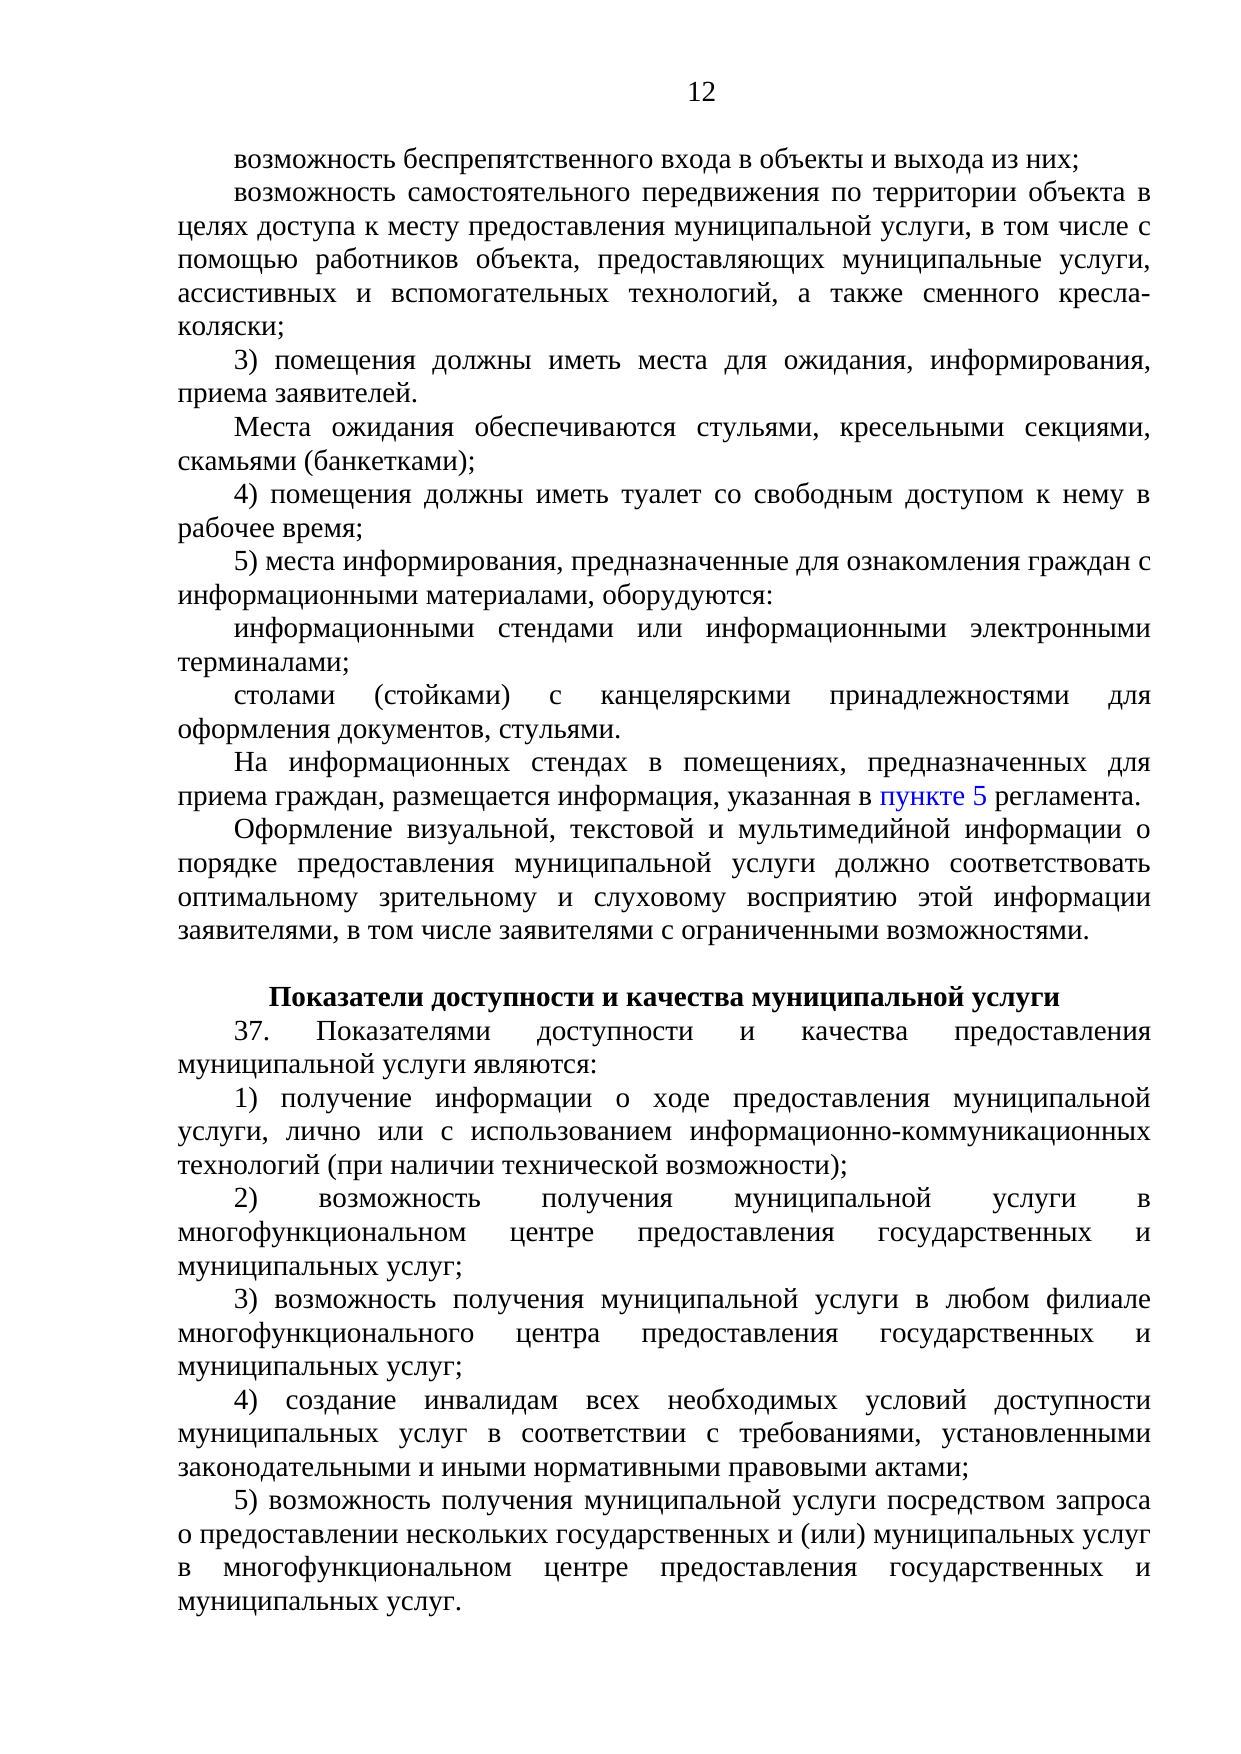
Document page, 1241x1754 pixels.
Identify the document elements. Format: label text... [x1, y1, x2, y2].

text столами (стойками) с канцелярскими принадлежностями для оформления документов, стульями. [177, 677, 1152, 744]
title Показатели доступности и качества муниципальной услуги [177, 979, 1152, 1013]
text 4) помещения должны иметь туалет со свободным доступом к нему в рабочее время; [177, 476, 1152, 543]
text Оформление визуальной, текстовой и мультимедийной информации о порядке предоставления муниципальной услуги должно соответствовать оптимальному зрительному и слуховому восприятию этой информации заявителями, в том числе заявителями с ограниченными возможностями. [177, 812, 1152, 946]
text возможность беспрепятственного входа в объекты и выхода из них; [177, 141, 1152, 174]
text информационными стендами или информационными электронными терминалами; [177, 610, 1152, 677]
text возможность самостоятельного передвижения по территории объекта в целях доступа к месту предоставления муниципальной услуги, в том числе с помощью работников объекта, предоставляющих муниципальные услуги, ассистивных и вспомогательных технологий, а также сменного кресла-коляски; [177, 174, 1152, 342]
text 2) возможность получения муниципальной услуги в многофункциональном центре предоставления государственных и муниципальных услуг; [177, 1181, 1152, 1281]
text 3) помещения должны иметь места для ожидания, информирования, приема заявителей. [177, 342, 1152, 409]
text Места ожидания обеспечиваются стульями, кресельными секциями, скамьями (банкетками); [177, 409, 1152, 476]
text 4) создание инвалидам всех необходимых условий доступности муниципальных услуг в соответствии с требованиями, установленными законодательными и иными нормативными правовыми актами; [177, 1382, 1152, 1482]
text 3) возможность получения муниципальной услуги в любом филиале многофункционального центра предоставления государственных и муниципальных услуг; [177, 1281, 1152, 1382]
text На информационных стендах в помещениях, предназначенных для приема граждан, размещается информация, указанная в пункте 5 регламента. [177, 744, 1152, 812]
text 5) возможность получения муниципальной услуги посредством запроса о предоставлении нескольких государственных и (или) муниципальных услуг в многофункциональном центре предоставления государственных и муниципальных услуг. [177, 1482, 1152, 1617]
text 37. Показателями доступности и качества предоставления муниципальной услуги являются: [177, 1013, 1152, 1080]
text 1) получение информации о ходе предоставления муниципальной услуги, лично или с использованием информационно-коммуникационных технологий (при наличии технической возможности); [177, 1080, 1152, 1181]
text 5) места информирования, предназначенные для ознакомления граждан с информационными материалами, оборудуются: [177, 543, 1152, 610]
